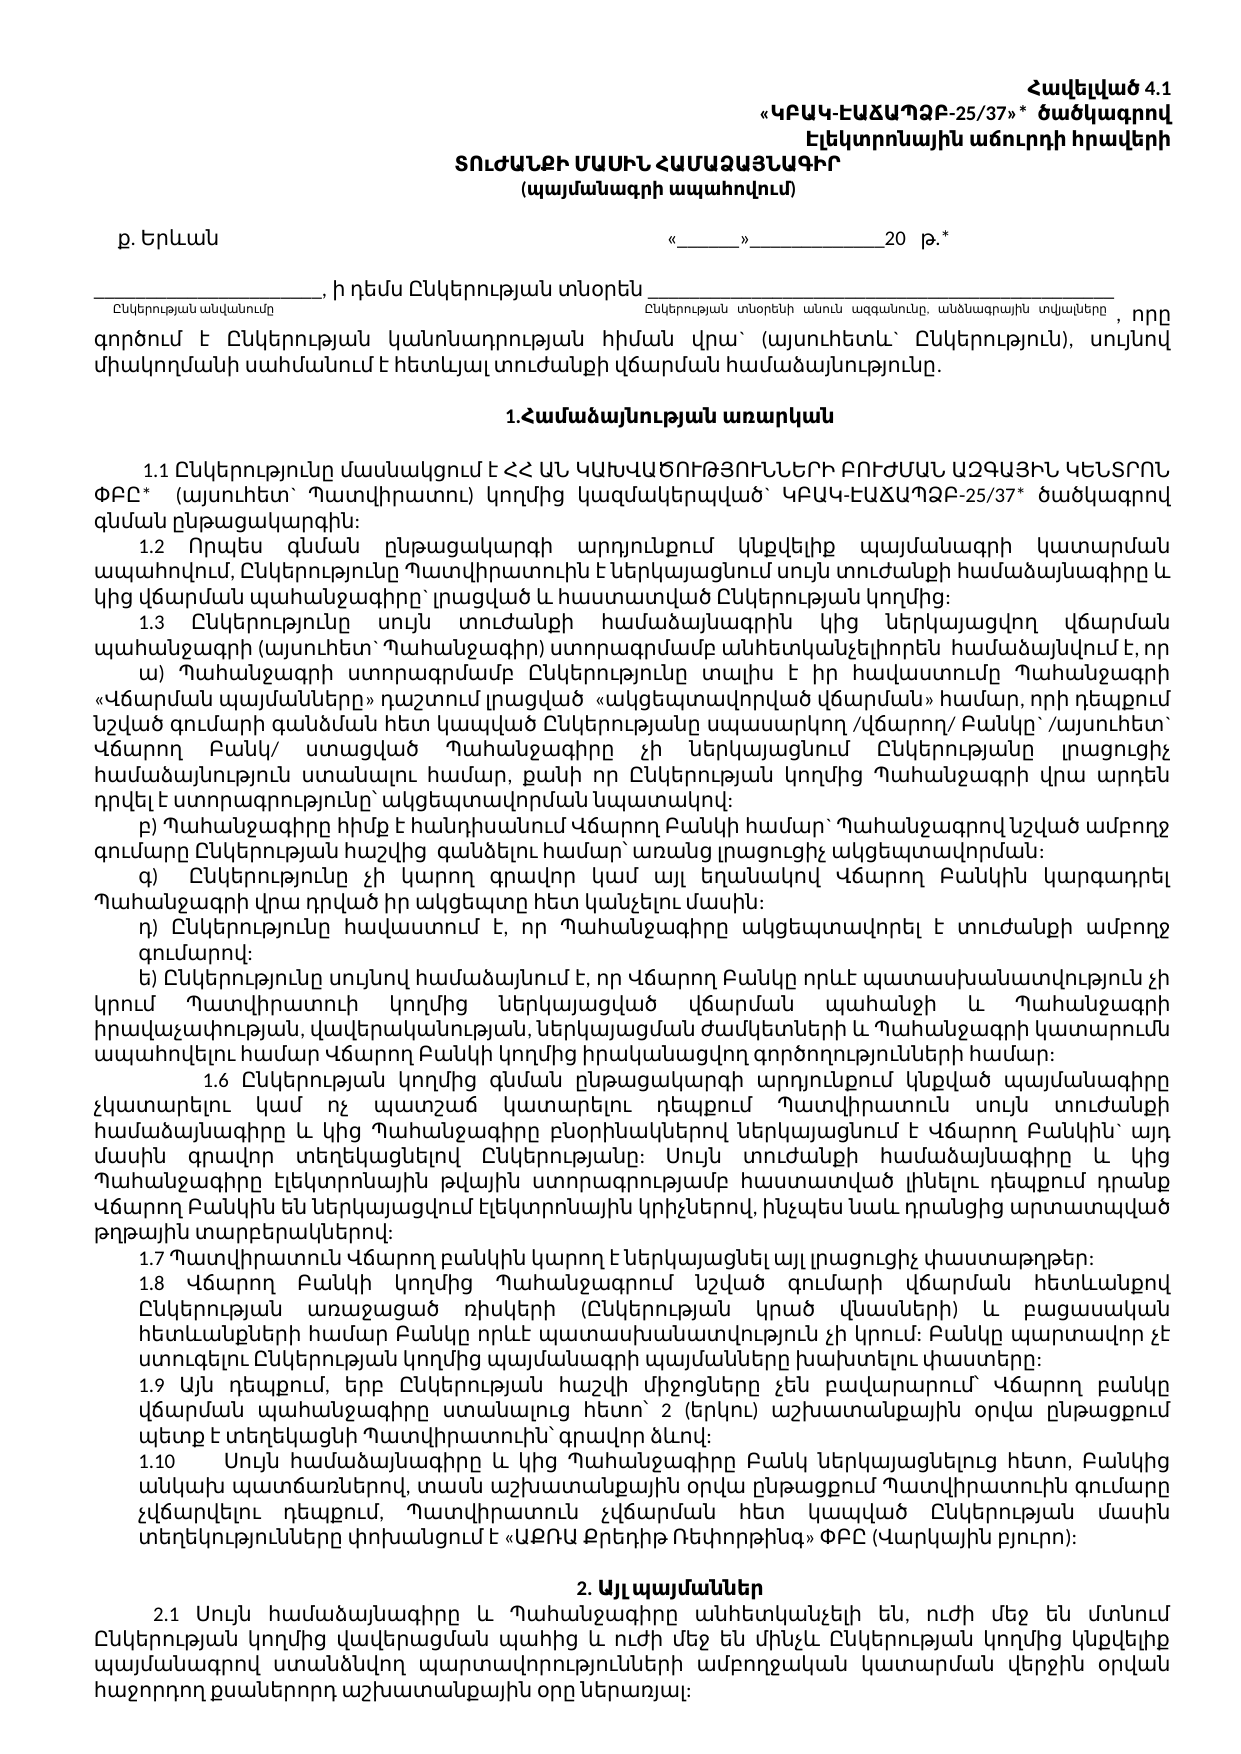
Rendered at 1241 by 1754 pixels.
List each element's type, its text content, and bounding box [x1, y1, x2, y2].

text ե) Ընկերությունը սույնով համաձայնում է, որ Վճարող Բանկը որևէ պատասխանատվություն չի կրում Պատվիրատուի կողմից ներկայացված վճարման պահանջի և Պահանջագրի իրավաչափության, վավերականության, ներկայացման ժամկետների և Պահանջագրի կատարումն ապահովելու համար Վճարող Բանկի կողմից իրականացվող գործողությունների համար: [94, 965, 1171, 1067]
text 1.2 Որպես գնման ընթացակարգի արդյունքում կնքվելիք պայմանագրի կատարման ապահովում, Ընկերությունը Պատվիրատուին է ներկայացնում սույն տուժանքի համաձայնագիրը և կից վճարման պահանջագիրը` լրացված և հաստատված Ընկերության կողմից: [94, 533, 1171, 609]
text գ) Ընկերությունը չի կարող գրավոր կամ այլ եղանակով Վճարող Բանկին կարգադրել Պահանջագրի վրա դրված իր ակցեպտը հետ կանչելու մասին: [94, 864, 1171, 914]
text 1.6 Ընկերության կողմից գնման ընթացակարգի արդյունքում կնքված պայմանագիրը չկատարելու կամ ոչ պատշաճ կատարելու դեպքում Պատվիրատուն սույն տուժանքի համաձայնագիրը և կից Պահանջագիրը բնօրինակներով ներկայացնում է Վճարող Բանկին` այդ մասին գրավոր տեղեկացնելով Ընկերությանը: Սույն տուժանքի համաձայնագիրը և կից Պահանջագիրը էլեկտրոնային թվային ստորագրությամբ հաստատված լինելու դեպքում դրանք Վճարող Բանկին են ներկայացվում էլեկտրոնային կրիչներով, ինչպես նաև դրանցից արտատպված թղթային տարբերակներով: [94, 1067, 1171, 1245]
text 1.1 Ընկերությունը մասնակցում է ՀՀ ԱՆ ԿԱԽՎԱԾՈՒԹՅՈՒՆՆԵՐԻ ԲՈՒԺՄԱՆ ԱԶԳԱՅԻՆ ԿԵՆՏՐՈՆ ՓԲԸ* (այսուհետ` Պատվիրատու) կողմից կազմակերպված` ԿԲԱԿ-ԷԱՃԱՊՁԲ-25/37* ծածկագրով գնման ընթացակարգին: [94, 457, 1171, 533]
text (պայմանագրի ապահովում) [94, 177, 1171, 199]
text Հավելված 4.1 [94, 75, 1171, 100]
text Ընկերության անվանումը Ընկերության տնօրենի անուն ազգանունը, անձնագրային տվյալները , որը գործում է Ընկերության կանոնադրության հիման վրա` (այսուհետև` Ընկերություն), սույնով միակողմանի սահմանում է հետևյալ տուժանքի վճարման համաձայնությունը. [94, 301, 1171, 377]
text Էլեկտրոնային աճուրդի հրավերի [94, 126, 1171, 151]
text ______________________, ի դեմս Ընկերության տնօրեն _____________________________________________ [94, 276, 1171, 301]
text ա) Պահանջագրի ստորագրմամբ Ընկերությունը տալիս է իր հավաստումը Պահանջագրի «Վճարման պայմանները» դաշտում լրացված «ակցեպտավորված վճարման» համար, որի դեպքում նշված գումարի գանձման հետ կապված Ընկերությանը սպասարկող /վճարող/ Բանկը` /այսուհետ` Վճարող Բանկ/ ստացված Պահանջագիրը չի ներկայացնում Ընկերությանը լրացուցիչ համաձայնություն ստանալու համար, քանի որ Ընկերության կողմից Պահանջագրի վրա արդեն դրվել է ստորագրությունը՝ ակցեպտավորման նպատակով: [94, 660, 1171, 813]
text 1.3 Ընկերությունը սույն տուժանքի համաձայնագրին կից ներկայացվող վճարման պահանջագրի (այսուհետ` Պահանջագիր) ստորագրմամբ անհետկանչելիորեն համաձայնվում է, որ [94, 609, 1171, 660]
text ք. Երևան «______»_____________20 թ.* [94, 225, 1171, 250]
text 2. Այլ պայմաններ [169, 1575, 1171, 1601]
text 1.9 Այն դեպքում, երբ Ընկերության հաշվի միջոցները չեն բավարարում՝ Վճարող բանկը վճարման պահանջագիրը ստանալուց հետո՝ 2 (երկու) աշխատանքային օրվա ընթացքում պետք է տեղեկացնի Պատվիրատուին՝ գրավոր ձևով: [138, 1372, 1171, 1448]
text դ) Ընկերությունը հավաստում է, որ Պահանջագիրը ակցեպտավորել է տուժանքի ամբողջ գումարով: [138, 914, 1171, 965]
text 1.7 Պատվիրատուն Վճարող բանկին կարող է ներկայացնել այլ լրացուցիչ փաստաթղթեր: [138, 1245, 1171, 1270]
text «ԿԲԱԿ-ԷԱՃԱՊՁԲ-25/37»* ծածկագրով [94, 100, 1171, 126]
text 1.Համաձայնության առարկան [169, 403, 1171, 428]
text 1.10 Սույն համաձայնագիրը և կից Պահանջագիրը Բանկ ներկայացնելուց հետո, Բանկից անկախ պատճառներով, տասն աշխատանքային օրվա ընթացքում Պատվիրատուին գումարը չվճարվելու դեպքում, Պատվիրատուն չվճարման հետ կապված Ընկերության մասին տեղեկությունները փոխանցում է «ԱՔՌԱ Քրեդիթ Ռեփորթինգ» ՓԲԸ (Վարկային բյուրո): [138, 1448, 1171, 1550]
text ՏՈւԺԱՆՔԻ ՄԱՍԻՆ ՀԱՄԱՁԱՅՆԱԳԻՐ [94, 151, 1171, 177]
text բ) Պահանջագիրը հիմք է հանդիսանում Վճարող Բանկի համար` Պահանջագրով նշված ամբողջ գումարը Ընկերության հաշվից գանձելու համար՝ առանց լրացուցիչ ակցեպտավորման: [94, 813, 1171, 864]
text 1.8 Վճարող Բանկի կողմից Պահանջագրում նշված գումարի վճարման հետևանքով Ընկերության առաջացած ռիսկերի (Ընկերության կրած վնասների) և բացասական հետևանքների համար Բանկը որևէ պատասխանատվություն չի կրում: Բանկը պարտավոր չէ ստուգելու Ընկերության կողմից պայմանագրի պայմանները խախտելու փաստերը: [138, 1270, 1171, 1372]
text 2.1 Սույն համաձայնագիրը և Պահանջագիրը անհետկանչելի են, ուժի մեջ են մտնում Ընկերության կողմից վավերացման պահից և ուժի մեջ են մինչև Ընկերության կողմից կնքվելիք պայմանագրով ստանձնվող պարտավորությունների ամբողջական կատարման վերջին օրվան հաջորդող քսաներորդ աշխատանքային օրը ներառյալ: [94, 1601, 1171, 1702]
